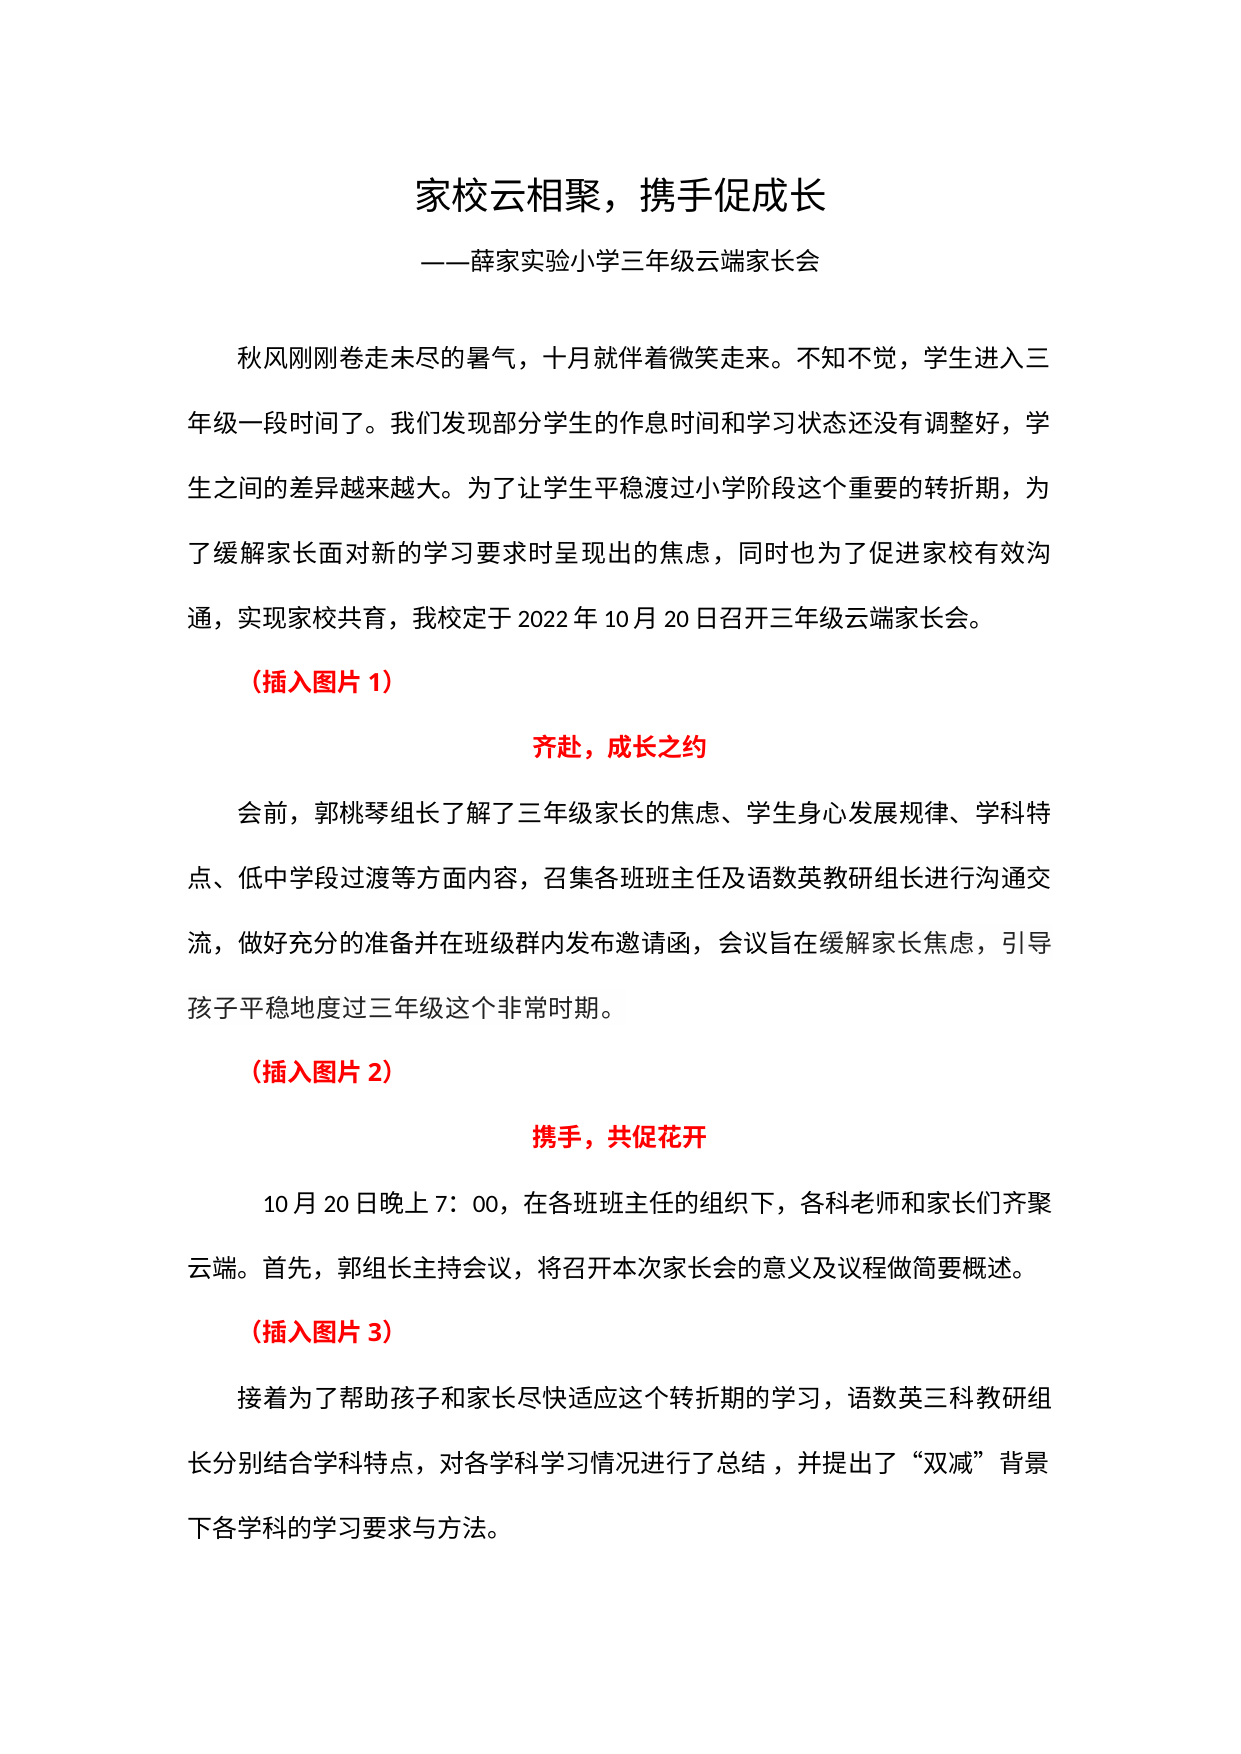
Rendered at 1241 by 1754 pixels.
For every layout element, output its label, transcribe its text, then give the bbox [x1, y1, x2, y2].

text 秋风刚刚卷走未尽的暑气，十月就伴着微笑走来。不知不觉，学生进入三年级一段时间了。我们发现部分学生的作息时间和学习状态还没有调整好，学生之间的差异越来越大。为了让学生平稳渡过小学阶段这个重要的转折期，为了缓解家长面对新的学习要求时呈现出的焦虑，同时也为了促进家校有效沟通，实现家校共育，我校定于2022年10月20日召开三年级云端家长会。 [187, 324, 1053, 649]
text 携手，共促花开 [187, 1104, 1053, 1169]
text 会前，郭桃琴组长了解了三年级家长的焦虑、学生身心发展规律、学科特点、低中学段过渡等方面内容，召集各班班主任及语数英教研组长进行沟通交流，做好充分的准备并在班级群内发布邀请函，会议旨在缓解家长焦虑，引导孩子平稳地度过三年级这个非常时期。 [187, 779, 1053, 1039]
text （插入图片2） [187, 1039, 1053, 1104]
text 家校云相聚，携手促成长 [187, 162, 1053, 227]
text 10月20日晚上7：00，在各班班主任的组织下，各科老师和家长们齐聚云端。首先，郭组长主持会议，将召开本次家长会的意义及议程做简要概述。 [187, 1169, 1053, 1299]
text 接着为了帮助孩子和家长尽快适应这个转折期的学习，语数英三科教研组长分别结合学科特点，对各学科学习情况进行了总结 ，并提出了“双减”背景下各学科的学习要求与方法。 [187, 1364, 1053, 1559]
text （插入图片3） [187, 1299, 1053, 1364]
text （插入图片1） [187, 649, 1053, 714]
text 齐赴，成长之约 [187, 714, 1053, 779]
text ——薛家实验小学三年级云端家长会 [187, 227, 1053, 292]
